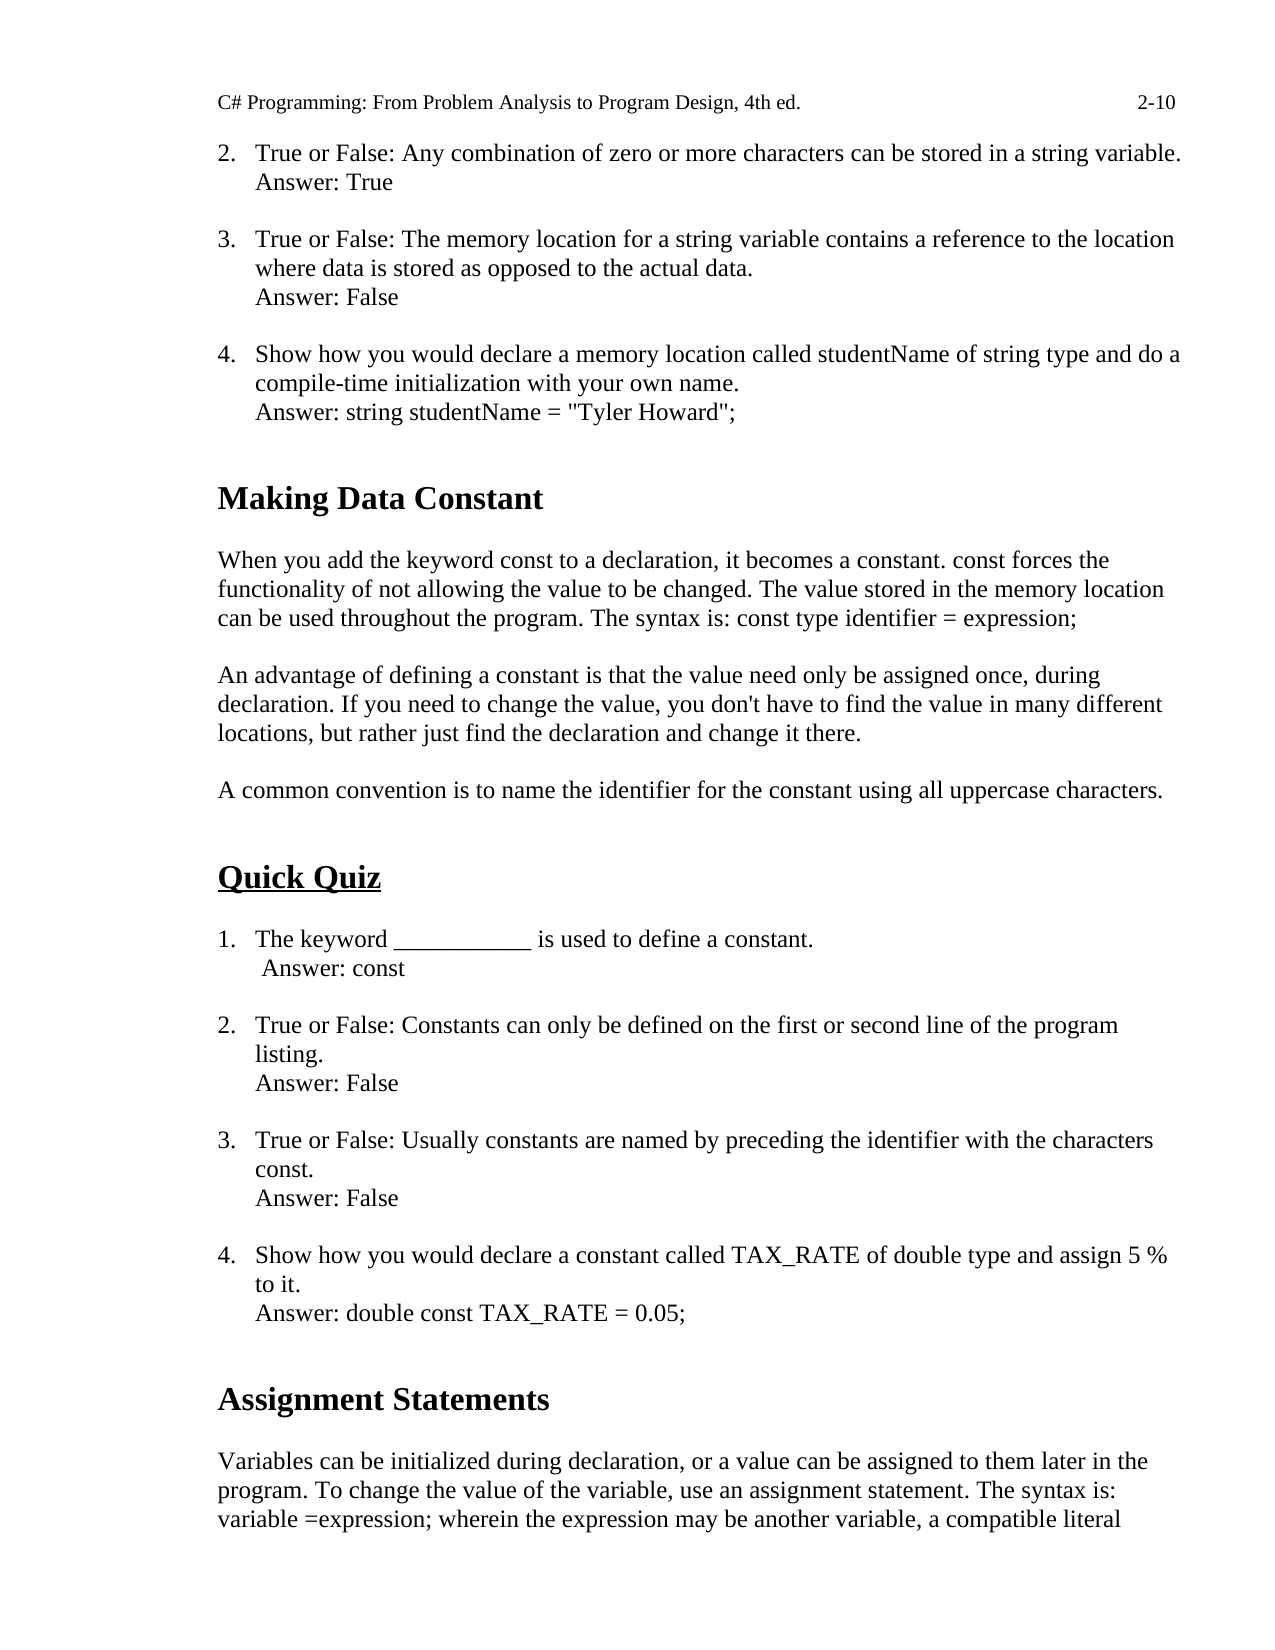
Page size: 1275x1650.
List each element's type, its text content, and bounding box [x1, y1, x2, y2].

list Show how you would declare a memory location called studentName of string type and do a compile-time initialization with your own name. [217, 339, 1185, 397]
text Answer: False [217, 1068, 1185, 1097]
text When you add the keyword const to a declaration, it becomes a constant. const forces the functionality of not allowing the value to be changed. The value stored in the memory location can be used throughout the program. The syntax is: const type identifier = expression; [217, 545, 1185, 632]
list Show how you would declare a constant called TAX_RATE of double type and assign 5 % to it. [217, 1240, 1185, 1298]
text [217, 1446, 1185, 1533]
list True or False: Usually constants are named by preceding the identifier with the characters const. [217, 1125, 1185, 1183]
list True or False: The memory location for a string variable contains a reference to the location where data is stored as opposed to the actual data. [217, 224, 1185, 282]
text Assignment Statements [217, 1379, 1185, 1418]
list True or False: Any combination of zero or more characters can be stored in a string variable. [217, 138, 1185, 167]
text Answer: double const TAX_RATE = 0.05; [217, 1298, 1185, 1327]
text Answer: string studentName = "Tyler Howard"; [255, 397, 1185, 426]
text Answer: False [255, 1183, 1185, 1212]
text Quick Quiz [217, 857, 1185, 895]
text Answer: True [217, 167, 1185, 196]
text A common convention is to name the identifier for the constant using all uppercase characters. [217, 775, 1185, 804]
text An advantage of defining a constant is that the value need only be assigned once, during declaration. If you need to change the value, you don't have to find the value in many different locations, but rather just find the declaration and change it there. [217, 660, 1185, 747]
list The keyword ___________ is used to define a constant. [217, 924, 1185, 953]
text Making Data Constant [217, 478, 1185, 517]
text Answer: const [217, 953, 1185, 982]
list True or False: Constants can only be defined on the first or second line of the program listing. [217, 1010, 1185, 1068]
text Answer: False [255, 282, 1185, 311]
